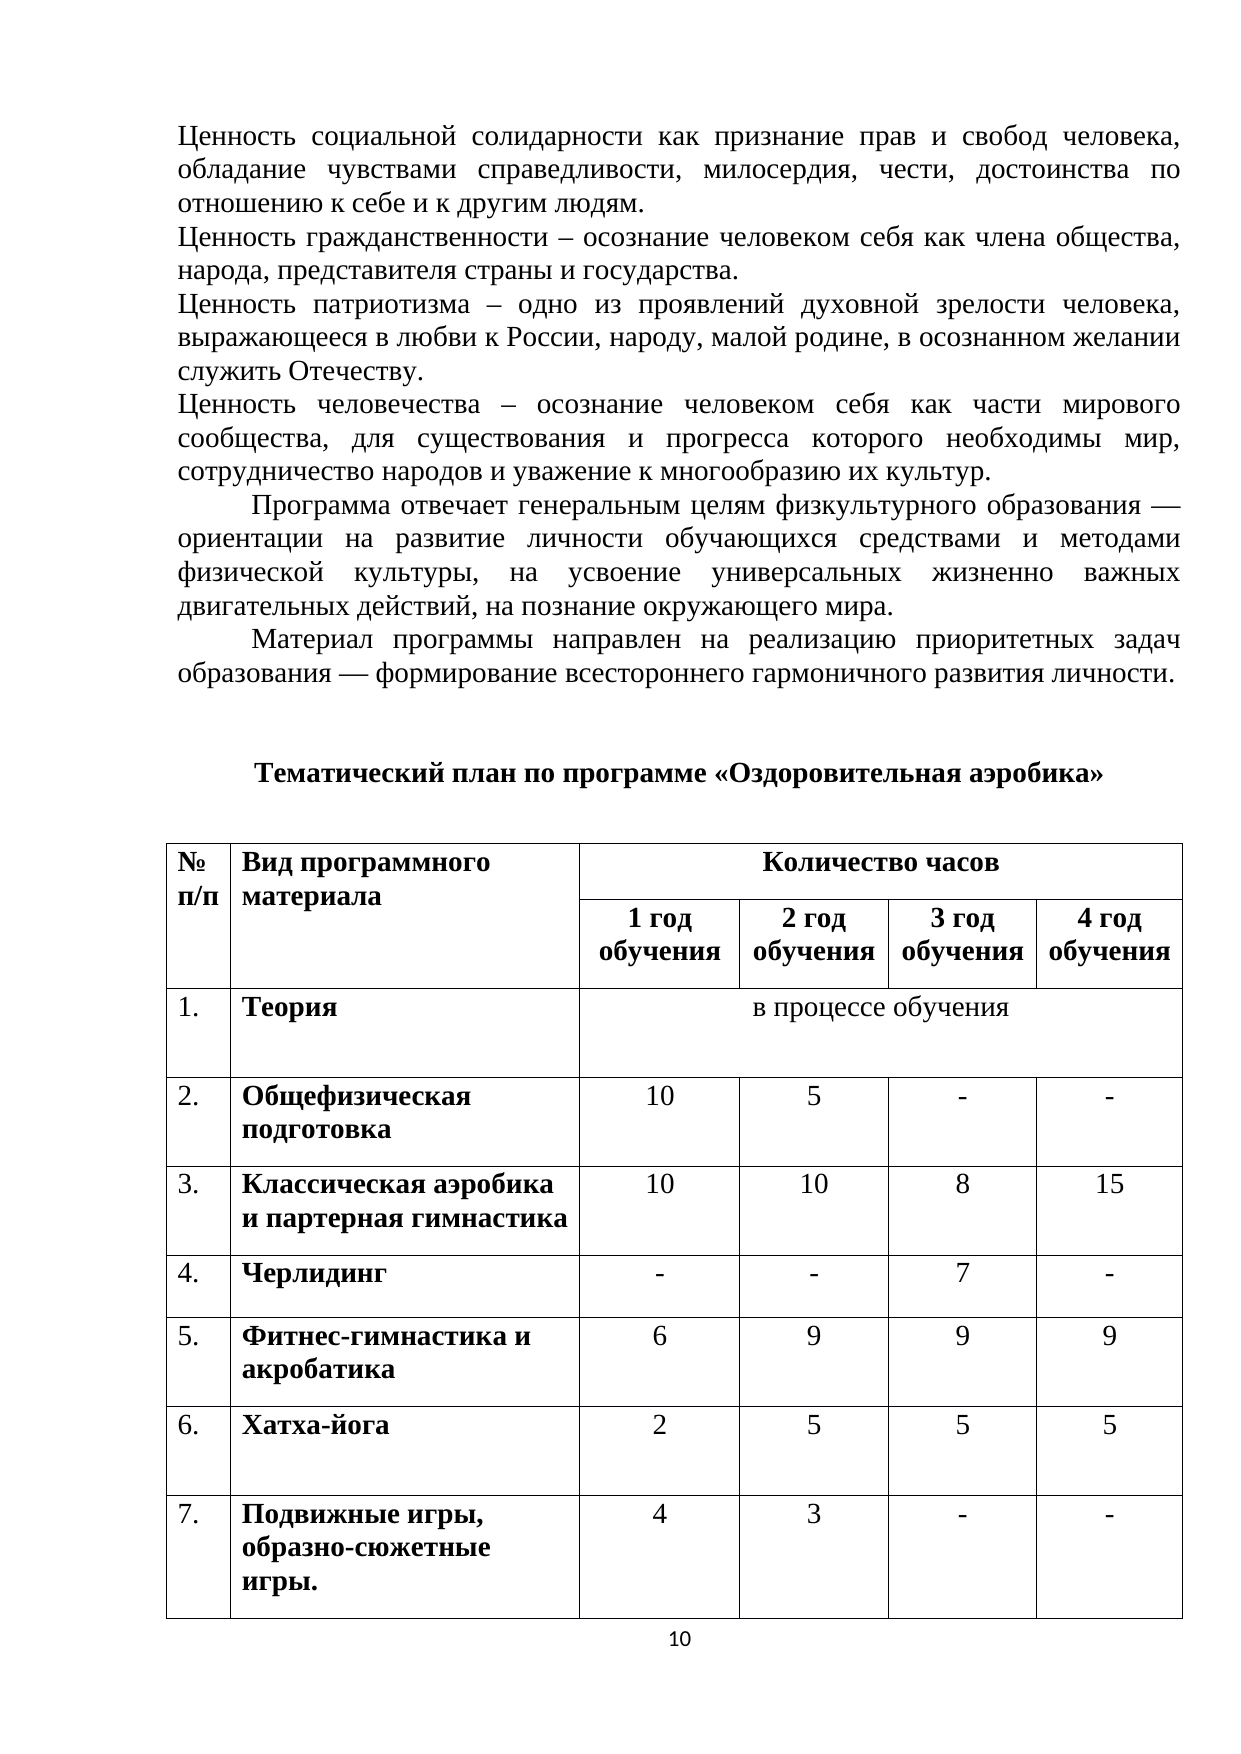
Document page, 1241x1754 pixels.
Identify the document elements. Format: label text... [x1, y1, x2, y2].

table_cell 2 [580, 1407, 739, 1495]
table_cell 10 [740, 1167, 888, 1254]
table_cell в процессе обучения [580, 989, 1182, 1077]
table_cell 15 [1037, 1167, 1182, 1254]
table_cell Общефизическая подготовка [231, 1078, 579, 1166]
table_cell - [889, 1496, 1036, 1617]
table_cell 9 [1037, 1318, 1182, 1406]
table_cell 3 год обучения [889, 900, 1036, 988]
table_cell 3 [740, 1496, 888, 1617]
text Тематический план по программе «Оздоровительная аэробика» [177, 755, 1181, 789]
table_cell - [1037, 1256, 1182, 1317]
table_header Вид программного материала [231, 844, 579, 988]
table_cell 2 год обучения [740, 900, 888, 988]
table_cell 5. [167, 1318, 230, 1406]
table_cell 5 [740, 1407, 888, 1495]
table_header Количество часов [580, 844, 1182, 899]
table_cell - [1037, 1496, 1182, 1617]
table_cell 7. [167, 1496, 230, 1617]
table_cell 10 [580, 1167, 739, 1254]
table_cell 5 [1037, 1407, 1182, 1495]
table_cell 4 [580, 1496, 739, 1617]
table_cell 10 [580, 1078, 739, 1166]
text Ценность патриотизма – одно из проявлений духовной зрелости человека, выражающееся в любви к России, народу, малой родине, в осознанном желании служить Отечеству. [177, 286, 1181, 386]
table_cell 4 год обучения [1037, 900, 1182, 988]
table_cell 9 [740, 1318, 888, 1406]
table_cell - [1037, 1078, 1182, 1166]
table_cell Фитнес-гимнастика и акробатика [231, 1318, 579, 1406]
table_cell 8 [889, 1167, 1036, 1254]
table_cell 6 [580, 1318, 739, 1406]
table_cell 9 [889, 1318, 1036, 1406]
table_cell 3. [167, 1167, 230, 1254]
table_cell 7 [889, 1256, 1036, 1317]
table_cell Теория [231, 989, 579, 1077]
table_cell 5 [740, 1078, 888, 1166]
table_cell - [740, 1256, 888, 1317]
table_cell 1. [167, 989, 230, 1077]
text Ценность человечества – осознание человеком себя как части мирового сообщества, для существования и прогресса которого необходимы мир, сотрудничество народов и уважение к многообразию их культур. [177, 386, 1181, 487]
table_cell 2. [167, 1078, 230, 1166]
table_cell Хатха-йога [231, 1407, 579, 1495]
table_cell Подвижные игры, образно-сюжетные игры. [231, 1496, 579, 1617]
text Программа отвечает генеральным целям физкультурного образования — ориентации на развитие личности обучающихся средствами и методами физической культуры, на усвоение универсальных жизненно важных двигательных действий, на познание окружающего мира. [177, 487, 1181, 621]
table_cell Классическая аэробика и партерная гимнастика [231, 1167, 579, 1254]
text Ценность социальной солидарности как признание прав и свобод человека, обладание чувствами справедливости, милосердия, чести, достоинства по отношению к себе и к другим людям. [177, 118, 1181, 219]
table_cell 6. [167, 1407, 230, 1495]
table_cell 5 [889, 1407, 1036, 1495]
table_header № п/п [167, 844, 230, 988]
table_cell - [889, 1078, 1036, 1166]
text Ценность гражданственности – осознание человеком себя как члена общества, народа, представителя страны и государства. [177, 219, 1181, 286]
table_cell 4. [167, 1256, 230, 1317]
table_cell - [580, 1256, 739, 1317]
table_cell 1 год обучения [580, 900, 739, 988]
text Материал программы направлен на реализацию приоритетных задач образования — формирование всестороннего гармоничного развития личности. [177, 621, 1181, 688]
table_cell Черлидинг [231, 1256, 579, 1317]
